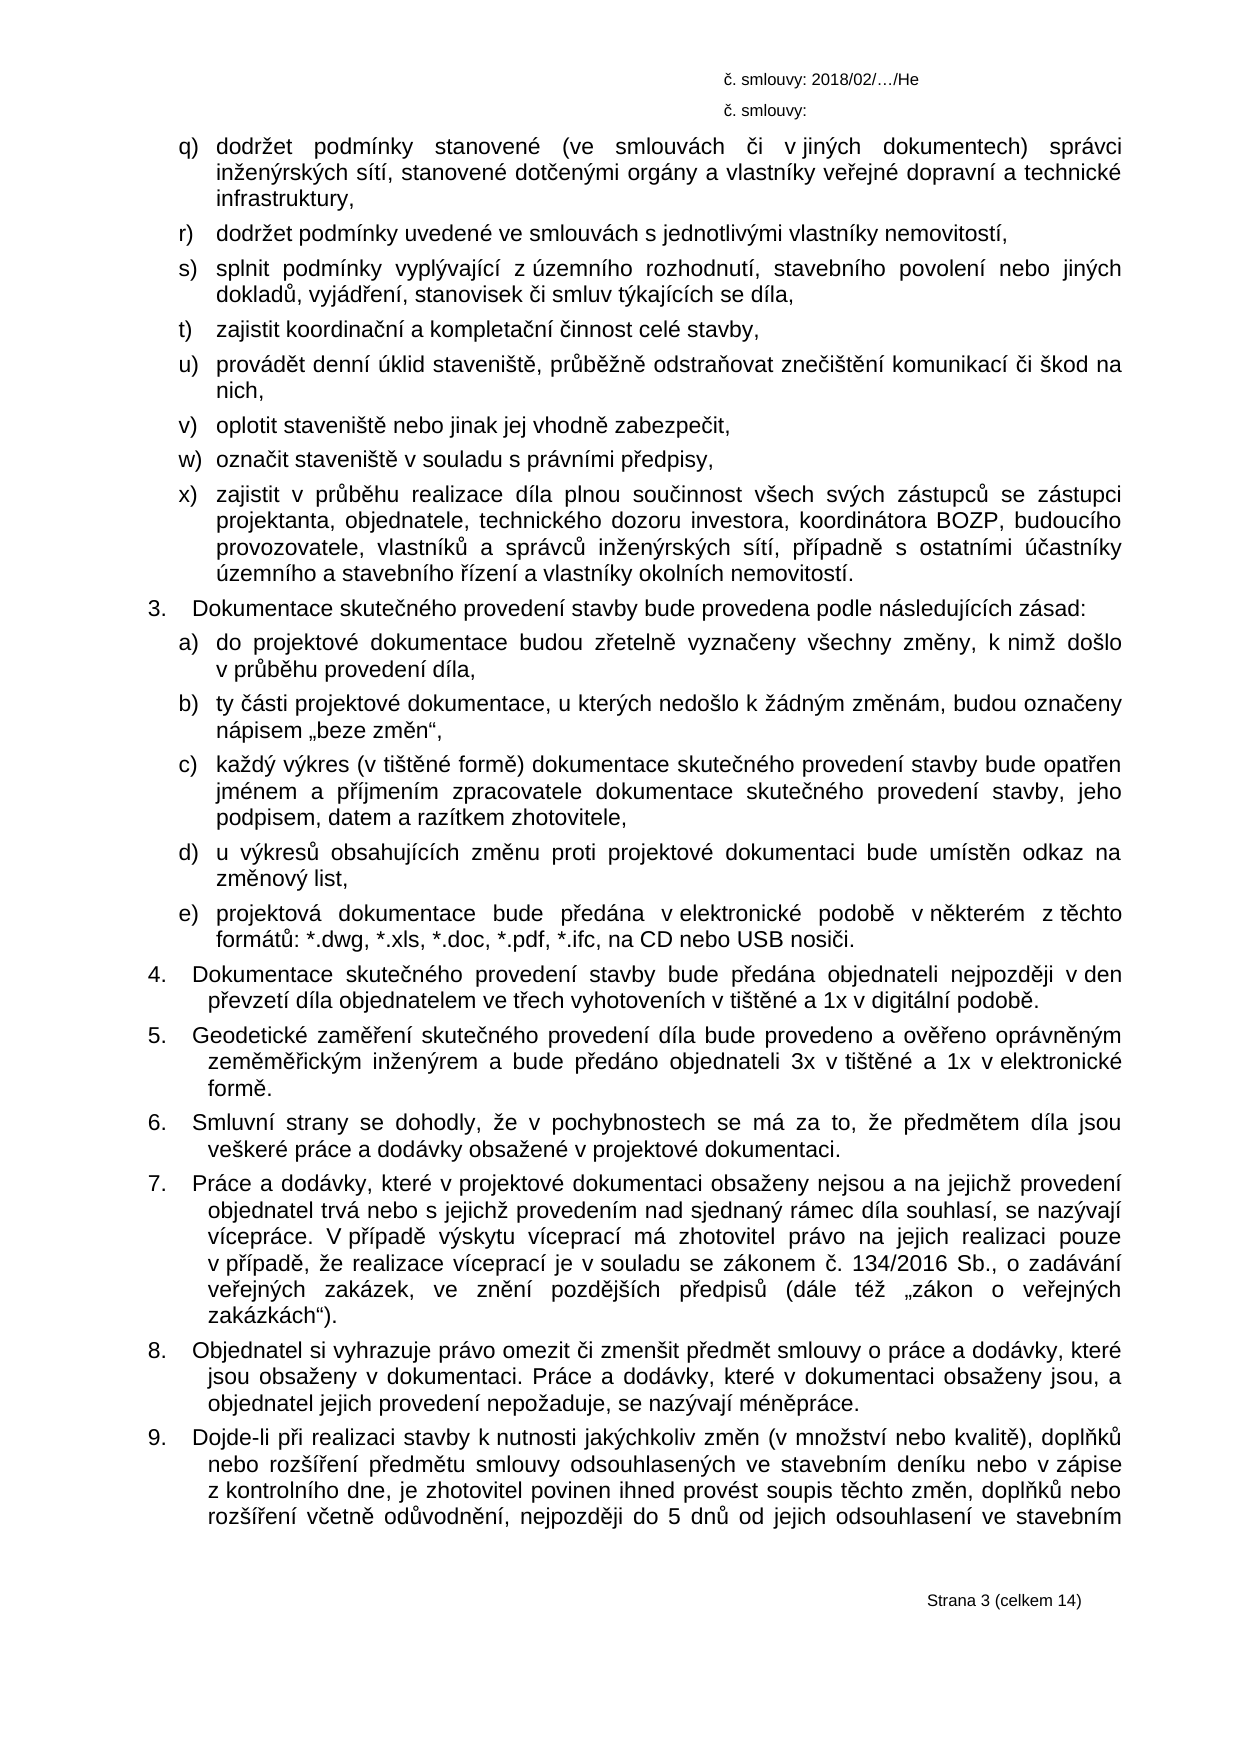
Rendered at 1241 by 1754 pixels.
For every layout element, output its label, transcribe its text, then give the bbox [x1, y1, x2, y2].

list do projektové dokumentace budou zřetelně vyznačeny všechny změny, k nimž došlo v průběhu provedení díla, [178, 629, 1122, 682]
list každý výkres (v tištěné formě) dokumentace skutečného provedení stavby bude opatřen jménem a příjmením zpracovatele dokumentace skutečného provedení stavby, jeho podpisem, datem a razítkem zhotovitele, [178, 751, 1122, 831]
list provádět denní úklid staveniště, průběžně odstraňovat znečištění komunikací či škod na nich, [178, 351, 1122, 403]
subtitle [148, 1424, 1122, 1530]
subtitle 6. Smluvní strany se dohodly, že v pochybnostech se má za to, že předmětem díla jsou veškeré práce a dodávky obsažené v projektové dokumentaci. [148, 1109, 1122, 1162]
subtitle 3. Dokumentace skutečného provedení stavby bude provedena podle následujících zásad: [148, 595, 1122, 621]
list oplotit staveniště nebo jinak jej vhodně zabezpečit, [178, 412, 1122, 438]
subtitle 4. Dokumentace skutečného provedení stavby bude předána objednateli nejpozději v den převzetí díla objednatelem ve třech vyhotoveních v tištěné a 1x v digitální podobě. [148, 961, 1122, 1014]
list označit staveniště v souladu s právními předpisy, [178, 446, 1122, 473]
list dodržet podmínky stanovené (ve smlouvách či v jiných dokumentech) správci inženýrských sítí, stanovené dotčenými orgány a vlastníky veřejné dopravní a technické infrastruktury, [178, 133, 1122, 212]
subtitle 5. Geodetické zaměření skutečného provedení díla bude provedeno a ověřeno oprávněným zeměměřickým inženýrem a bude předáno objednateli 3x v tištěné a 1x v elektronické formě. [148, 1022, 1122, 1101]
list ty části projektové dokumentace, u kterých nedošlo k žádným změnám, budou označeny nápisem „beze změn“, [178, 690, 1122, 743]
subtitle zajistit v průběhu realizace díla plnou součinnost všech svých zástupců se zástupci projektanta, objednatele, technického dozoru investora, koordinátora BOZP, budoucího provozovatele, vlastníků a správců inženýrských sítí, případně s ostatními účastníky územního a stavebního řízení a vlastníky okolních nemovitostí. [178, 481, 1122, 586]
list projektová dokumentace bude předána v elektronické podobě v některém z těchto formátů: *.dwg, *.xls, *.doc, *.pdf, *.ifc, na CD nebo USB nosiči. [178, 900, 1122, 953]
list u výkresů obsahujících změnu proti projektové dokumentaci bude umístěn odkaz na změnový list, [178, 839, 1122, 892]
list splnit podmínky vyplývající z územního rozhodnutí, stavebního povolení nebo jiných dokladů, vyjádření, stanovisek či smluv týkajících se díla, [178, 255, 1122, 307]
list dodržet podmínky uvedené ve smlouvách s jednotlivými vlastníky nemovitostí, [178, 220, 1122, 246]
list zajistit koordinační a kompletační činnost celé stavby, [178, 316, 1122, 342]
subtitle 8. Objednatel si vyhrazuje právo omezit či zmenšit předmět smlouvy o práce a dodávky, které jsou obsaženy v dokumentaci. Práce a dodávky, které v dokumentaci obsaženy jsou, a objednatel jejich provedení nepožaduje, se nazývají méněpráce. [148, 1337, 1122, 1416]
subtitle 7. Práce a dodávky, které v projektové dokumentaci obsaženy nejsou a na jejichž provedení objednatel trvá nebo s jejichž provedením nad sjednaný rámec díla souhlasí, se nazývají vícepráce. V případě výskytu víceprací má zhotovitel právo na jejich realizaci pouze v případě, že realizace víceprací je v souladu se zákonem č. 134/2016 Sb., o zadávání veřejných zakázek, ve znění pozdějších předpisů (dále též „zákon o veřejných zakázkách“). [148, 1170, 1122, 1328]
